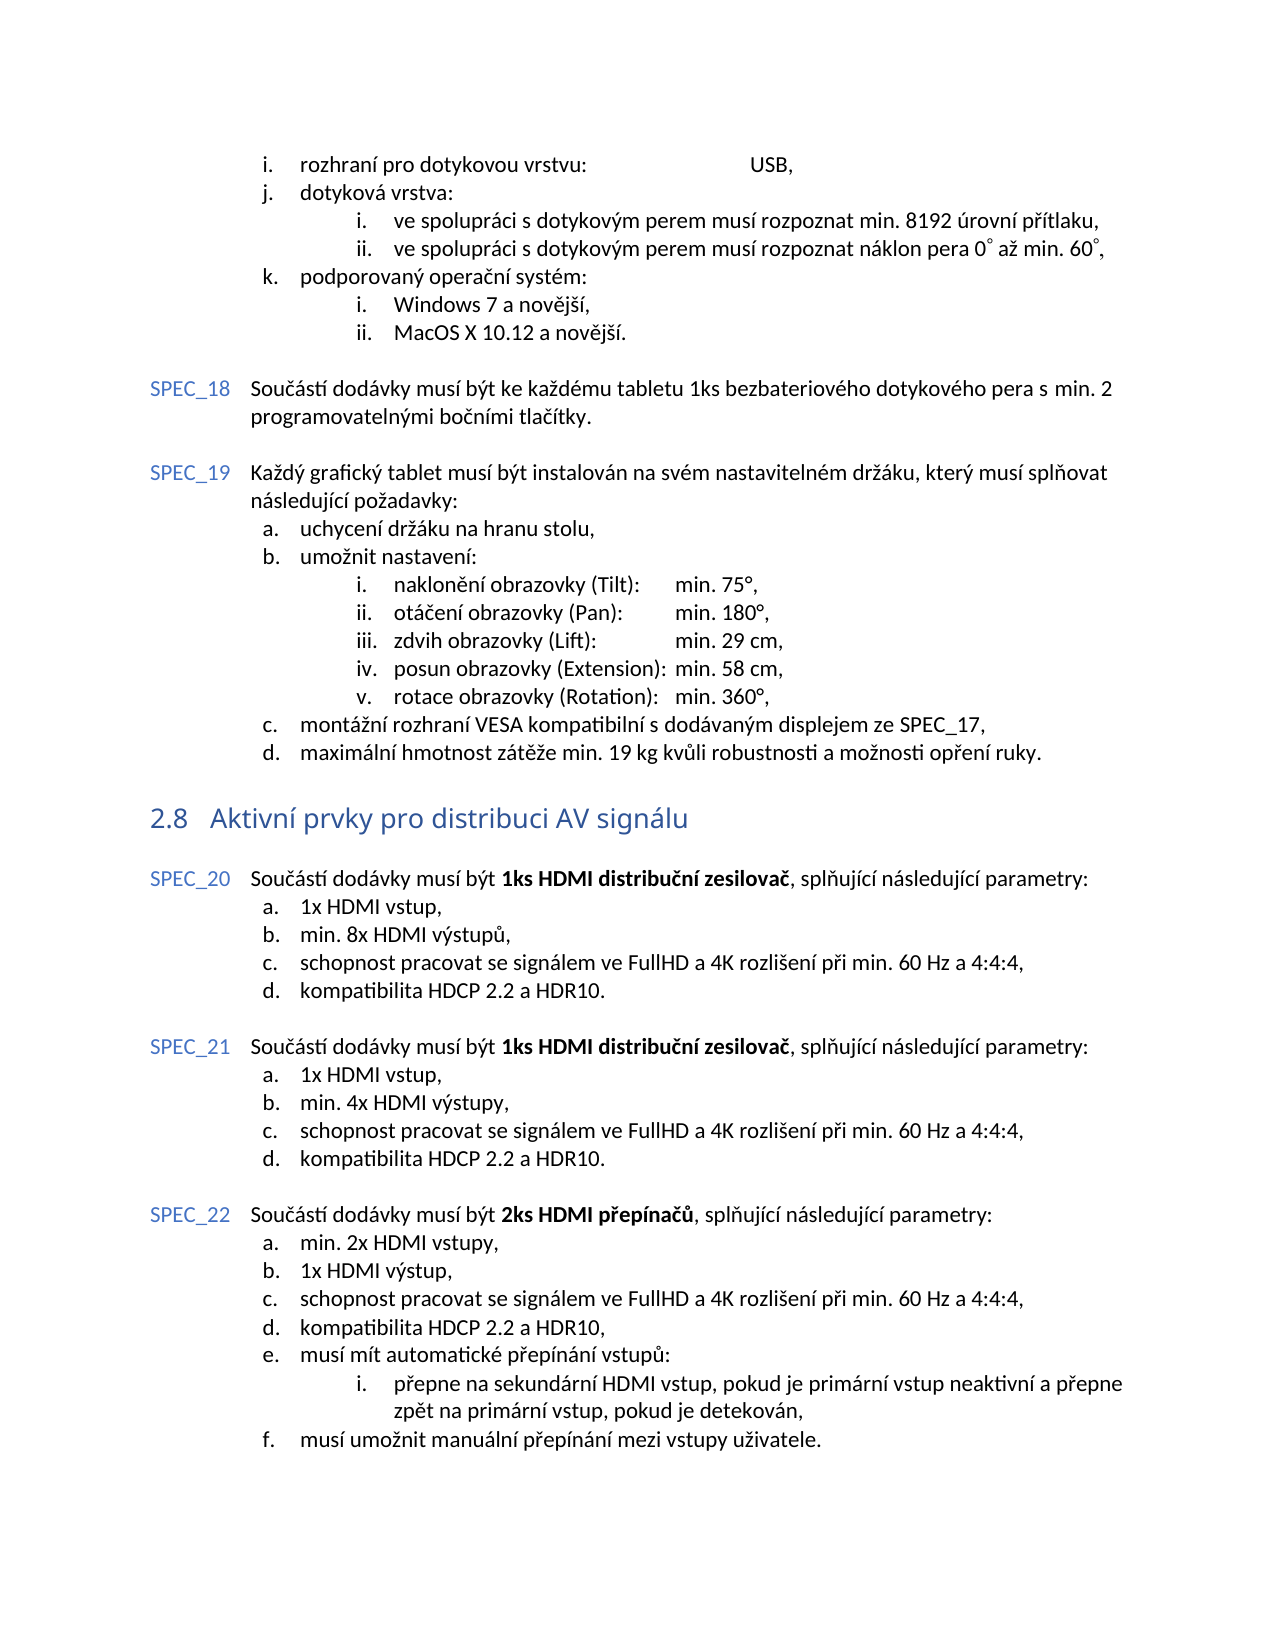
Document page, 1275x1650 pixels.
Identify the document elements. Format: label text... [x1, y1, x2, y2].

list ve spolupráci s dotykovým perem musí rozpoznat náklon pera 0 až min. 60 [356, 234, 1125, 262]
list Součástí dodávky musí být ke každému tabletu 1ks bezbateriového dotykového pera s min. 2 programovatelnými bočními tlačítky. [150, 374, 1125, 430]
list montážní rozhraní VESA kompatibilní s dodávaným displejem ze SPEC_17, [262, 710, 1125, 738]
list musí mít automatické přepínání vstupů: [262, 1341, 1125, 1369]
list min. 8x HDMI výstupů, [262, 920, 1125, 948]
list zdvih obrazovky (Lift): min. 29 cm, [356, 626, 1125, 654]
list Součástí dodávky musí být 1ks HDMI distribuční zesilovač, splňující následující parametry: [150, 864, 1125, 892]
list otáčení obrazovky (Pan): min. 180°, [356, 598, 1125, 626]
list MacOS X 10.12 a novější. [356, 318, 1125, 346]
list Součástí dodávky musí být 1ks HDMI distribuční zesilovač, splňující následující parametry: [150, 1032, 1125, 1060]
list uchycení držáku na hranu stolu, [262, 514, 1125, 542]
list rotace obrazovky (Rotation): min. 360°, [356, 682, 1125, 710]
subtitle Aktivní prvky pro distribuci AV signálu [150, 799, 1125, 836]
list Součástí dodávky musí být 2ks HDMI přepínačů, splňující následující parametry: [150, 1201, 1125, 1228]
list 1x HDMI výstup, [262, 1257, 1125, 1284]
list min. 2x HDMI vstupy, [262, 1228, 1125, 1257]
list ve spolupráci s dotykovým perem musí rozpoznat min. 8192 úrovní přítlaku, [356, 206, 1125, 234]
list umožnit nastavení: [262, 542, 1125, 570]
list schopnost pracovat se signálem ve FullHD a 4K rozlišení při min. 60 Hz a 4:4:4, [262, 948, 1125, 976]
list min. 4x HDMI výstupy, [262, 1088, 1125, 1116]
list schopnost pracovat se signálem ve FullHD a 4K rozlišení při min. 60 Hz a 4:4:4, [262, 1284, 1125, 1313]
list 1x HDMI vstup, [262, 1060, 1125, 1088]
list schopnost pracovat se signálem ve FullHD a 4K rozlišení při min. 60 Hz a 4:4:4, [262, 1116, 1125, 1144]
list Každý grafický tablet musí být instalován na svém nastavitelném držáku, který musí splňovat následující požadavky: [150, 458, 1125, 514]
list maximální hmotnost zátěže min. 19 kg kvůli robustnosti a možnosti opření ruky. [262, 738, 1125, 766]
list Windows 7 a novější, [356, 290, 1125, 318]
list dotyková vrstva: [262, 178, 1125, 206]
list přepne na sekundární HDMI vstup, pokud je primární vstup neaktivní a přepne zpět na primární vstup, pokud je detekován, [356, 1369, 1125, 1425]
list 1x HDMI vstup, [262, 892, 1125, 920]
list posun obrazovky (Extension): min. 58 cm, [356, 654, 1125, 682]
list podporovaný operační systém: [262, 262, 1125, 290]
list musí umožnit manuální přepínání mezi vstupy uživatele. [262, 1425, 1125, 1453]
list naklonění obrazovky (Tilt): min. 75°, [356, 570, 1125, 598]
list rozhraní pro dotykovou vrstvu: USB, [262, 150, 1125, 178]
list kompatibilita HDCP 2.2 a HDR10, [262, 1313, 1125, 1341]
list kompatibilita HDCP 2.2 a HDR10. [262, 1144, 1125, 1172]
list kompatibilita HDCP 2.2 a HDR10. [262, 976, 1125, 1004]
